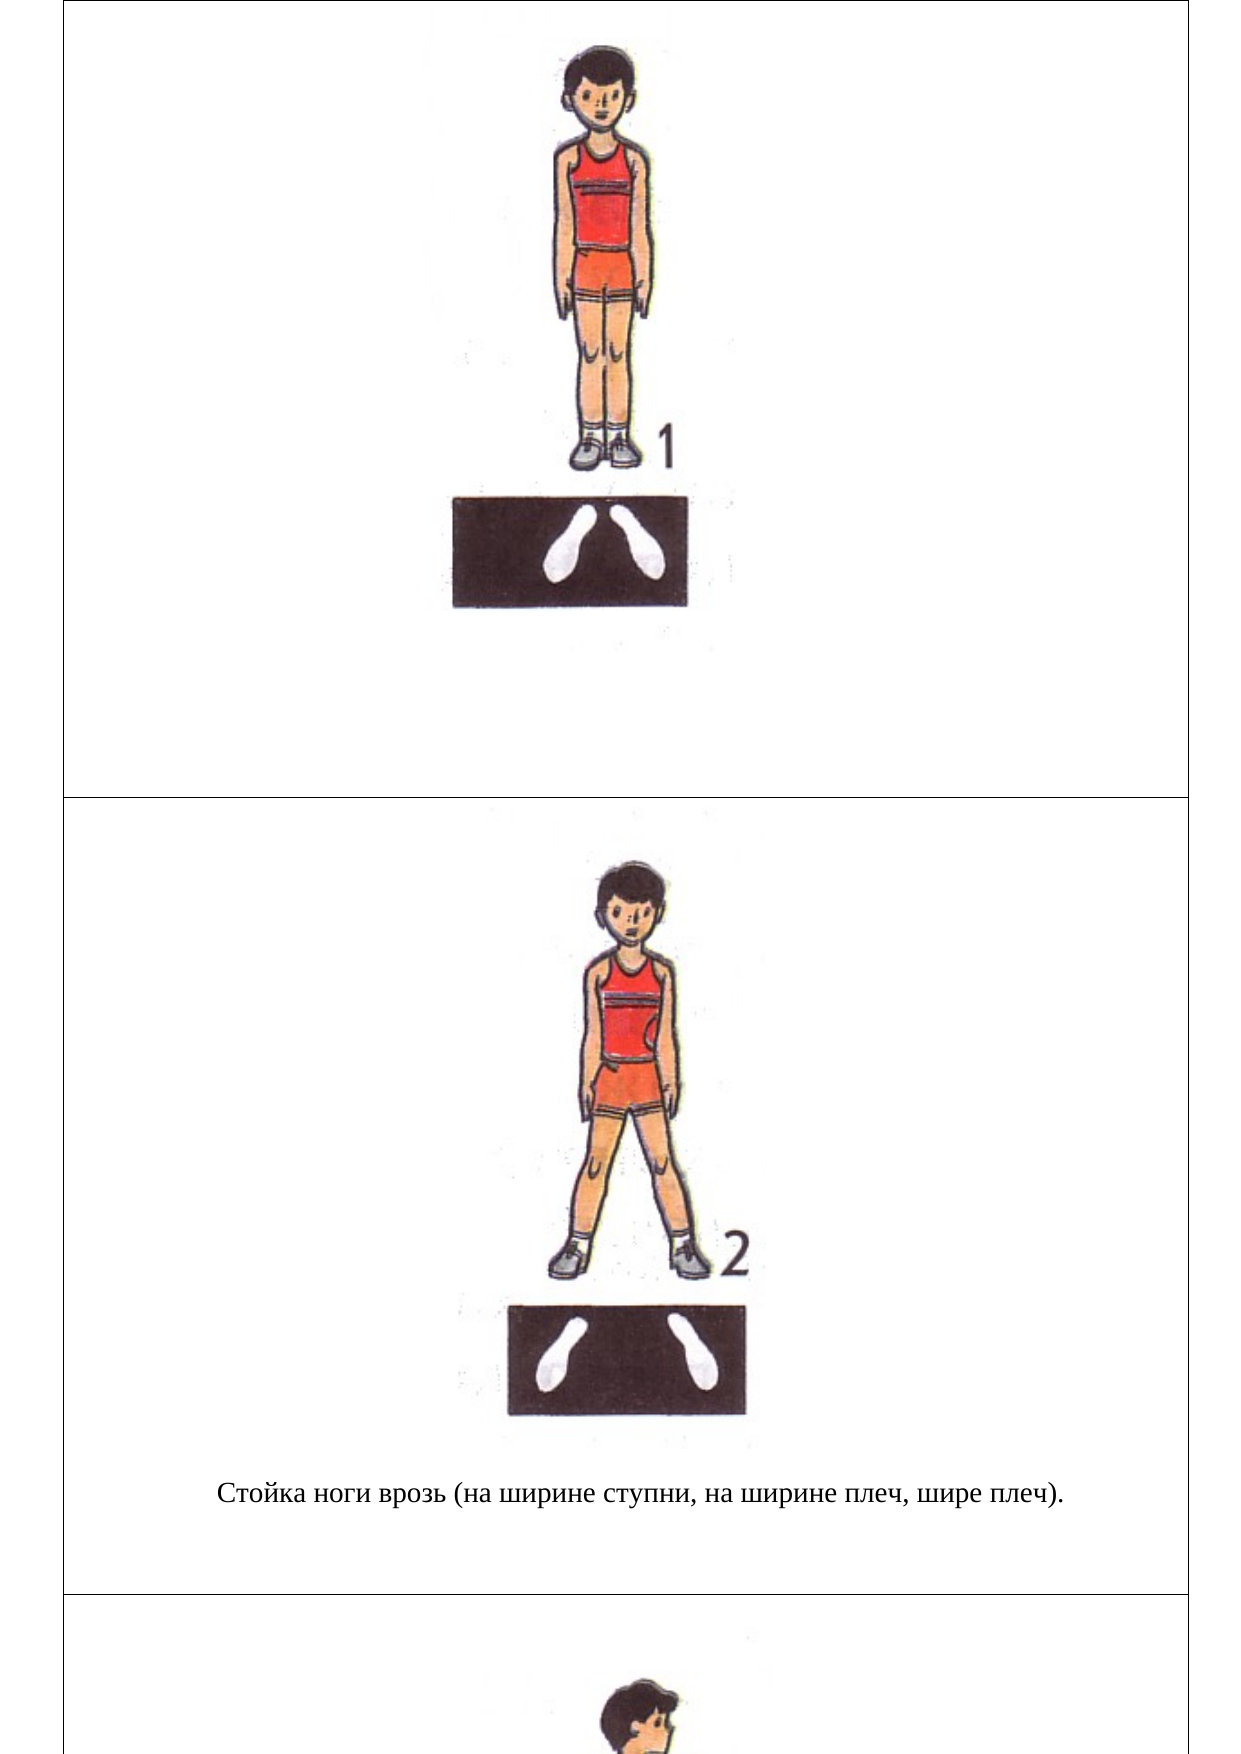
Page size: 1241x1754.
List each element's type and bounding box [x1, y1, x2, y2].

picture [397, 10, 736, 652]
picture [470, 1614, 809, 1754]
table_header [64, 1, 1188, 797]
picture [457, 807, 766, 1449]
table_cell [64, 798, 1188, 1593]
table_cell [64, 1595, 1188, 1754]
